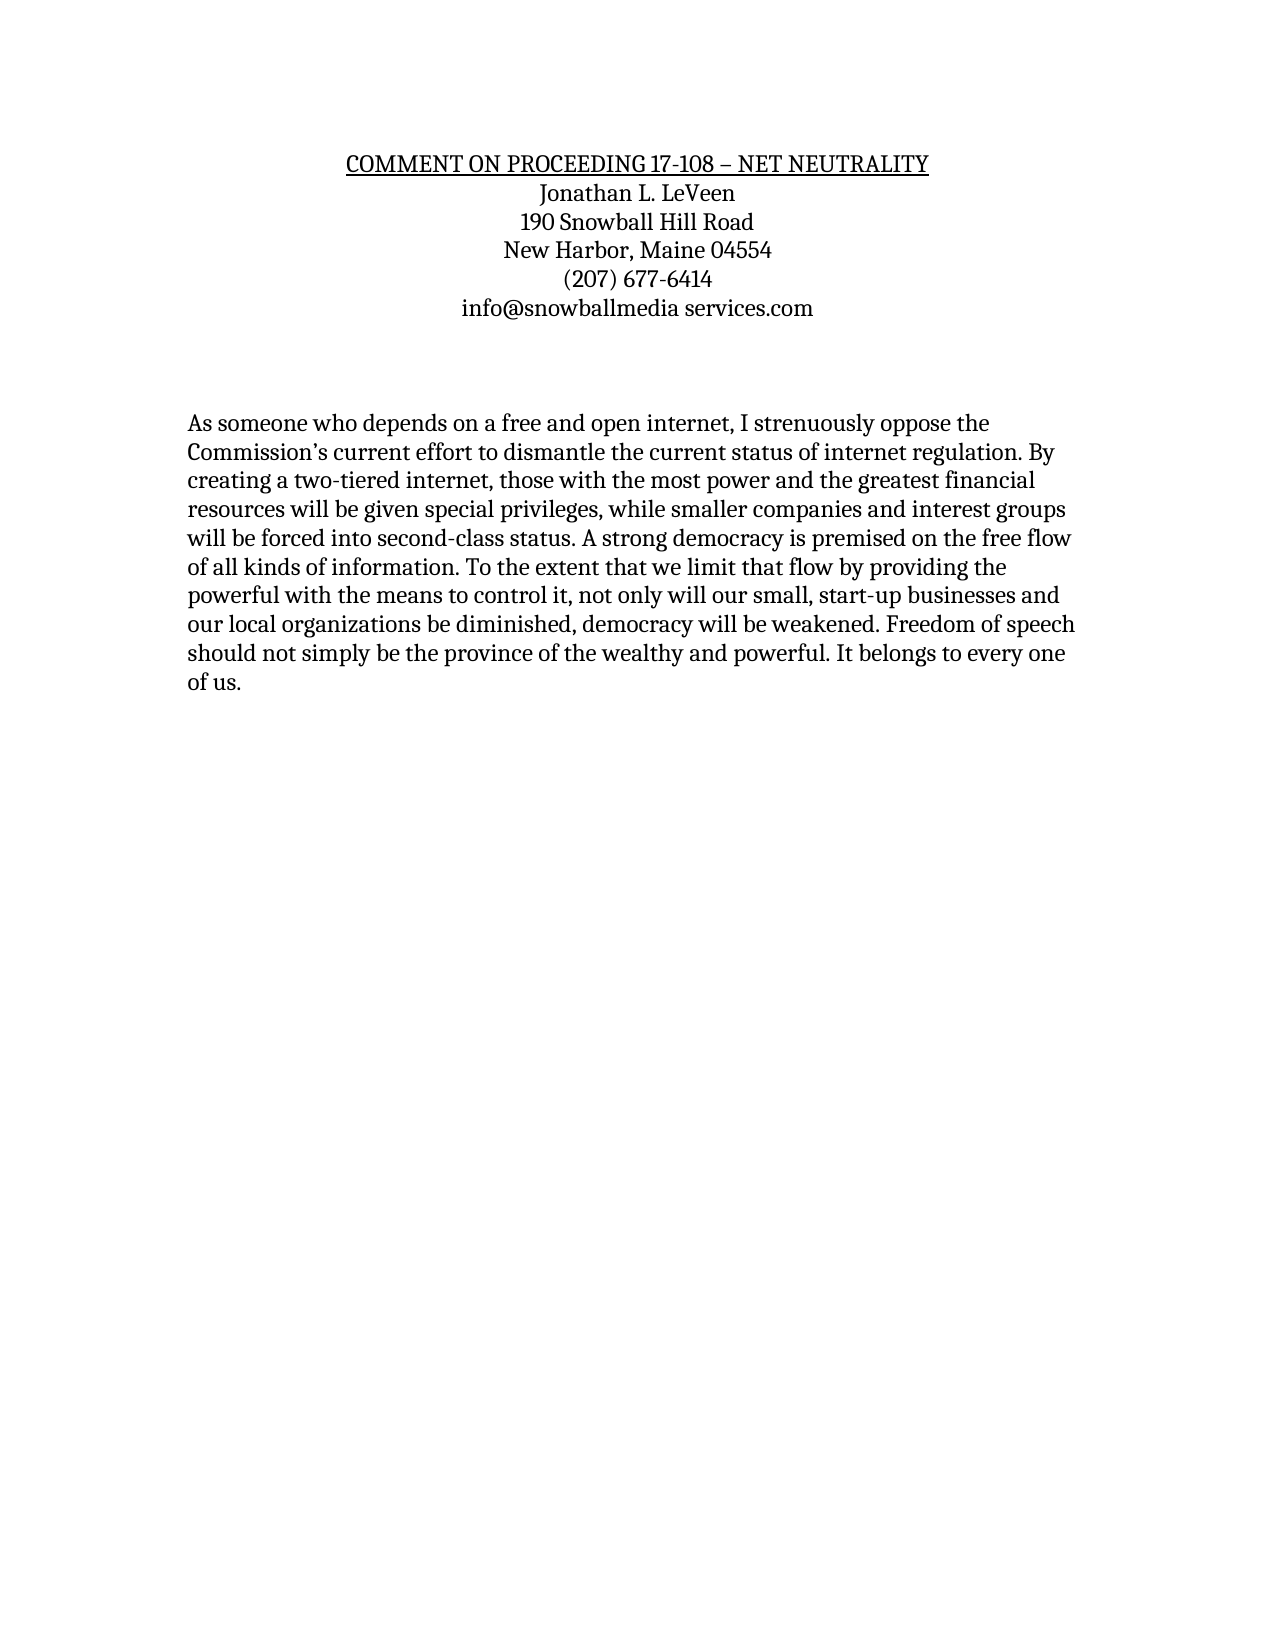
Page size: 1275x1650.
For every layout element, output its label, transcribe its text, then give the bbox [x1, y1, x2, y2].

text New Harbor, Maine 04554 [187, 236, 1087, 265]
text Jonathan L. LeVeen [187, 179, 1087, 207]
text As someone who depends on a free and open internet, I strenuously oppose the Commission’s current effort to dismantle the current status of internet regulation. By creating a two-tiered internet, those with the most power and the greatest financial resources will be given special privileges, while smaller companies and interest groups will be forced into second-class status. A strong democracy is premised on the free flow of all kinds of information. To the extent that we limit that flow by providing the powerful with the means to control it, not only will our small, start-up businesses and our local organizations be diminished, democracy will be weakened. Freedom of speech should not simply be the province of the wealthy and powerful. It belongs to every one of us. [187, 409, 1087, 696]
text COMMENT ON PROCEEDING 17-108 – NET NEUTRALITY [187, 150, 1087, 179]
text 190 Snowball Hill Road [187, 207, 1087, 236]
text info@snowballmedia services.com [187, 294, 1087, 322]
text (207) 677-6414 [187, 265, 1087, 294]
